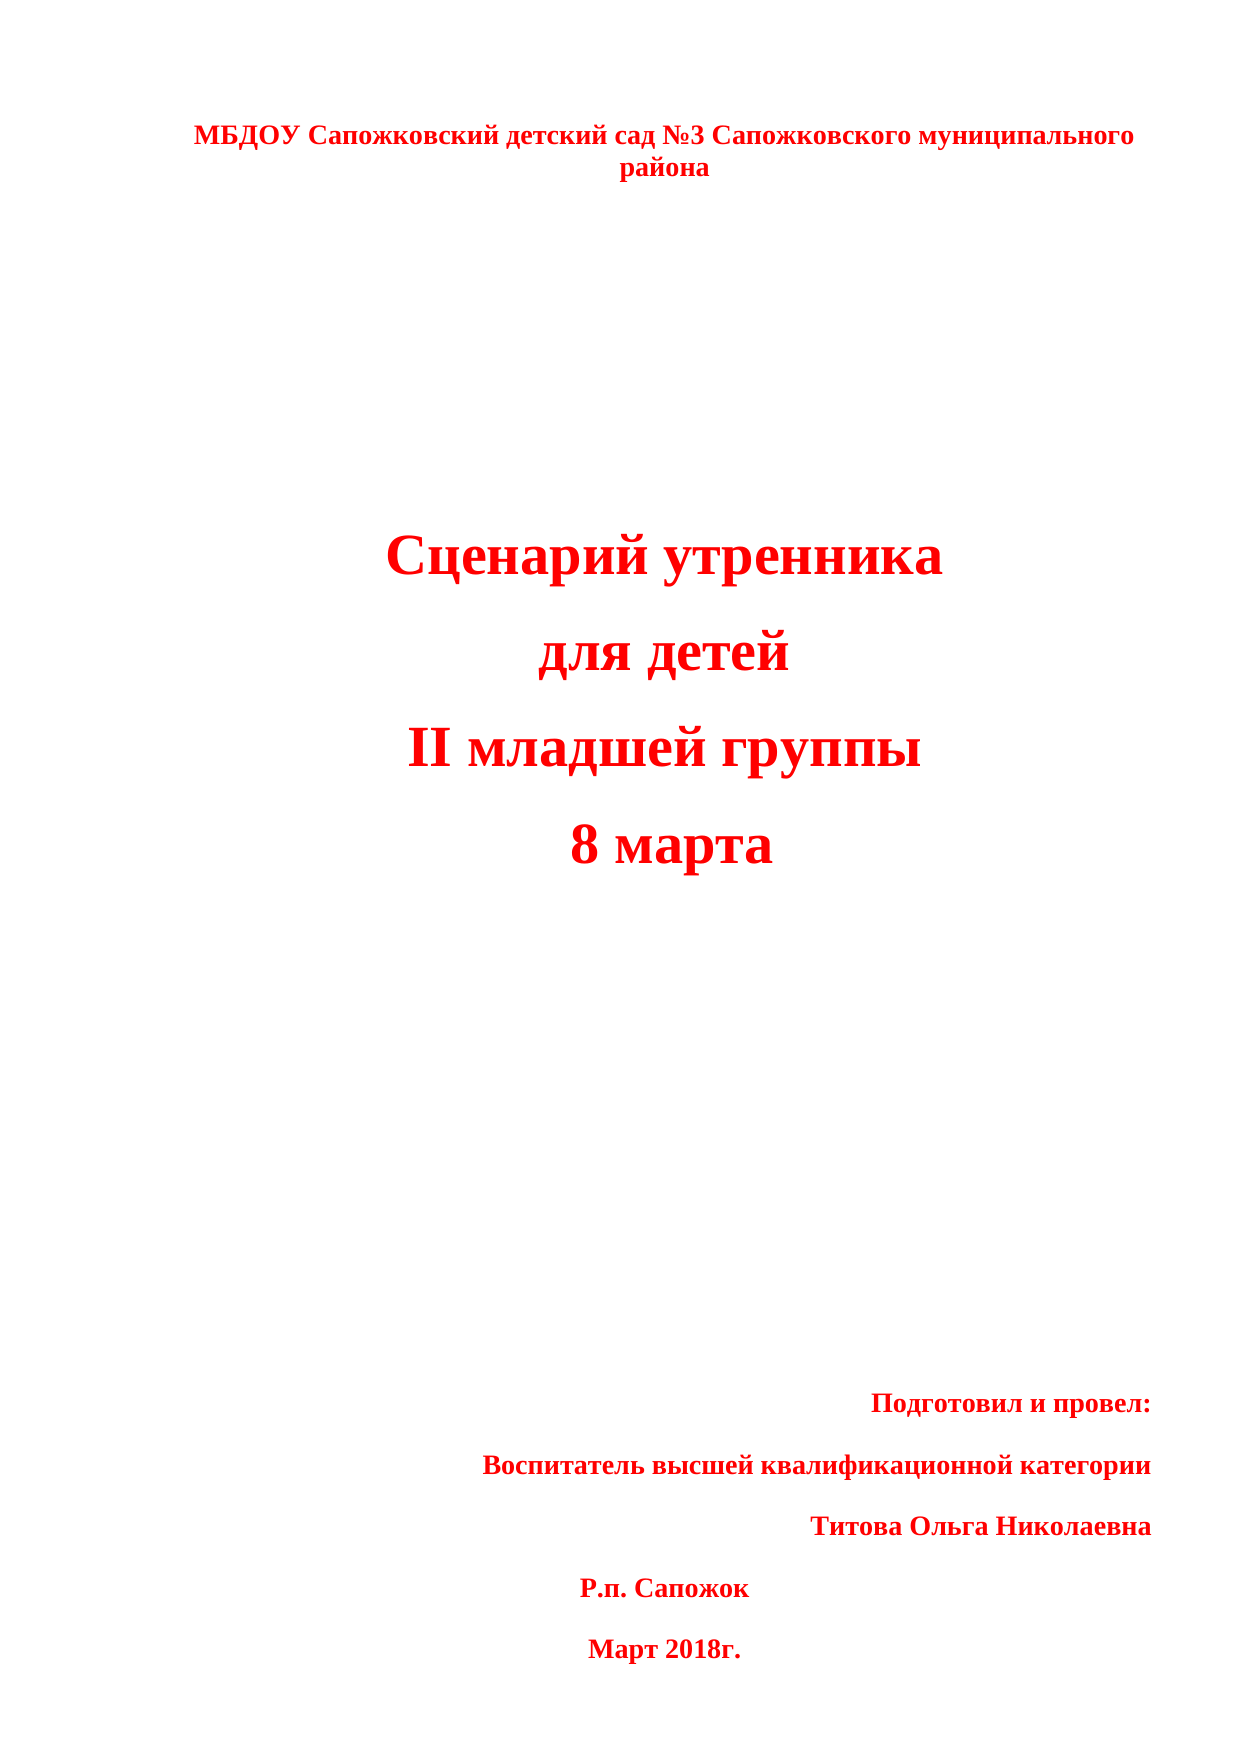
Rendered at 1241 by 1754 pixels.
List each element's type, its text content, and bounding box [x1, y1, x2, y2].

text Сценарий утренника [177, 520, 1152, 587]
text Воспитатель высшей квалификационной категории [177, 1448, 1152, 1480]
text Подготовил и провел: [177, 1386, 1152, 1418]
text Март 2018г. [177, 1632, 1152, 1665]
text для детей [177, 616, 1152, 683]
text II младшей группы [177, 712, 1152, 779]
text Титова Ольга Николаевна [177, 1509, 1152, 1542]
text МБДОУ Сапожковский детский сад №3 Сапожковского муниципального района [177, 118, 1152, 183]
text Р.п. Сапожок [177, 1571, 1152, 1603]
text 8 марта [177, 809, 1152, 876]
